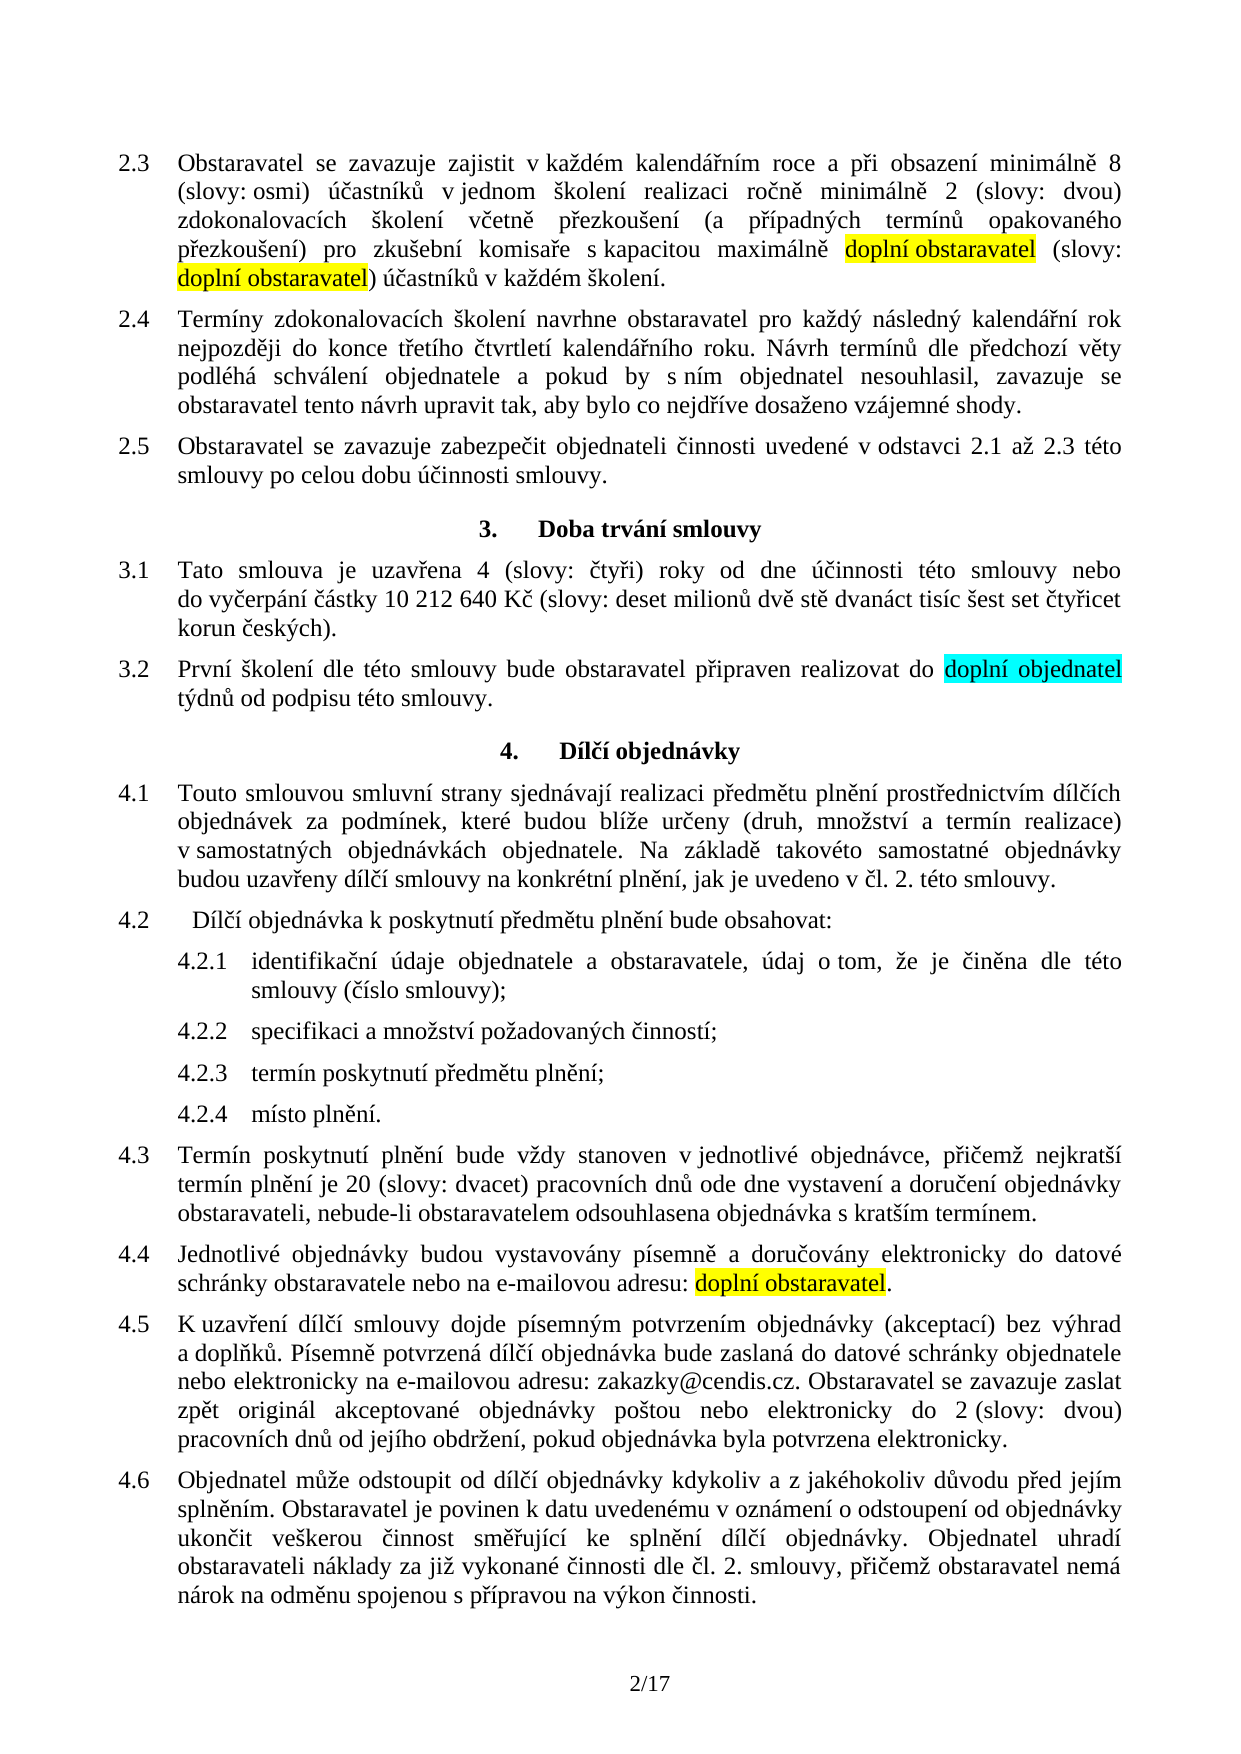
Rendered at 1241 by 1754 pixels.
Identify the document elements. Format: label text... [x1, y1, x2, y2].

text Objednatel může odstoupit od dílčí objednávky kdykoliv a z jakéhokoliv důvodu před jejím splněním. Obstaravatel je povinen k datu uvedenému v oznámení o odstoupení od objednávky ukončit veškerou činnost směřující ke splnění dílčí objednávky. Objednatel uhradí obstaravateli náklady za již vykonané činnosti dle čl. 2. smlouvy, přičemž obstaravatel nemá nárok na odměnu spojenou s přípravou na výkon činnosti. [118, 1465, 1122, 1609]
list termín poskytnutí předmětu plnění; [177, 1058, 1122, 1086]
text Dílčí objednávky [118, 736, 1122, 765]
list identifikační údaje objednatele a obstaravatele, údaj o tom, že je činěna dle této smlouvy (číslo smlouvy); [177, 946, 1122, 1004]
list Termíny zdokonalovacích školení navrhne obstaravatel pro každý následný kalendářní rok nejpozději do konce třetího čtvrtletí kalendářního roku. Návrh termínů dle předchozí věty podléhá schválení objednatele a pokud by s ním objednatel nesouhlasil, zavazuje se obstaravatel tento návrh upravit tak, aby bylo co nejdříve dosaženo vzájemné shody. [118, 304, 1122, 419]
list Obstaravatel se zavazuje zabezpečit objednateli činnosti uvedené v odstavci 2.1 až 2.3 této smlouvy po celou dobu účinnosti smlouvy. [118, 431, 1122, 489]
text Jednotlivé objednávky budou vystavovány písemně a doručovány elektronicky do datové schránky obstaravatele nebo na e-mailovou adresu: doplní obstaravatel. [118, 1239, 1122, 1296]
list místo plnění. [177, 1099, 1122, 1128]
list specifikaci a množství požadovaných činností; [177, 1016, 1122, 1045]
list Tato smlouva je uzavřena 4 (slovy: čtyři) roky od dne účinnosti této smlouvy nebo do vyčerpání částky 10 212 640 Kč (slovy: deset milionů dvě stě dvanáct tisíc šest set čtyřicet korun českých). [118, 555, 1122, 641]
list Obstaravatel se zavazuje zajistit v každém kalendářním roce a při obsazení minimálně 8 (slovy: osmi) účastníků v jednom školení realizaci ročně minimálně 2 (slovy: dvou) zdokonalovacích školení včetně přezkoušení (a případných termínů opakovaného přezkoušení) pro zkušební komisaře s kapacitou maximálně doplní obstaravatel (slovy: doplní obstaravatel) účastníků v každém školení. [118, 148, 1122, 291]
list Termín poskytnutí plnění bude vždy stanoven v jednotlivé objednávce, přičemž nejkratší termín plnění je 20 (slovy: dvacet) pracovních dnů ode dne vystavení a doručení objednávky obstaravateli, nebude-li obstaravatelem odsouhlasena objednávka s kratším termínem. [118, 1140, 1122, 1226]
list První školení dle této smlouvy bude obstaravatel připraven realizovat do doplní objednatel týdnů od podpisu této smlouvy. [118, 654, 1122, 711]
list 4.2 Dílčí objednávka k poskytnutí předmětu plnění bude obsahovat: [118, 905, 1122, 934]
text Doba trvání smlouvy [118, 514, 1122, 543]
text K uzavření dílčí smlouvy dojde písemným potvrzením objednávky (akceptací) bez výhrad a doplňků. Písemně potvrzená dílčí objednávka bude zaslaná do datové schránky objednatele nebo elektronicky na e-mailovou adresu: zakazky@cendis.cz. Obstaravatel se zavazuje zaslat zpět originál akceptované objednávky poštou nebo elektronicky do 2 (slovy: dvou) pracovních dnů od jejího obdržení, pokud objednávka byla potvrzena elektronicky. [118, 1309, 1122, 1453]
list 4.1 Touto smlouvou smluvní strany sjednávají realizaci předmětu plnění prostřednictvím dílčích objednávek za podmínek, které budou blíže určeny (druh, množství a termín realizace) v samostatných objednávkách objednatele. Na základě takovéto samostatné objednávky budou uzavřeny dílčí smlouvy na konkrétní plnění, jak je uvedeno v čl. 2. této smlouvy. [118, 778, 1122, 893]
